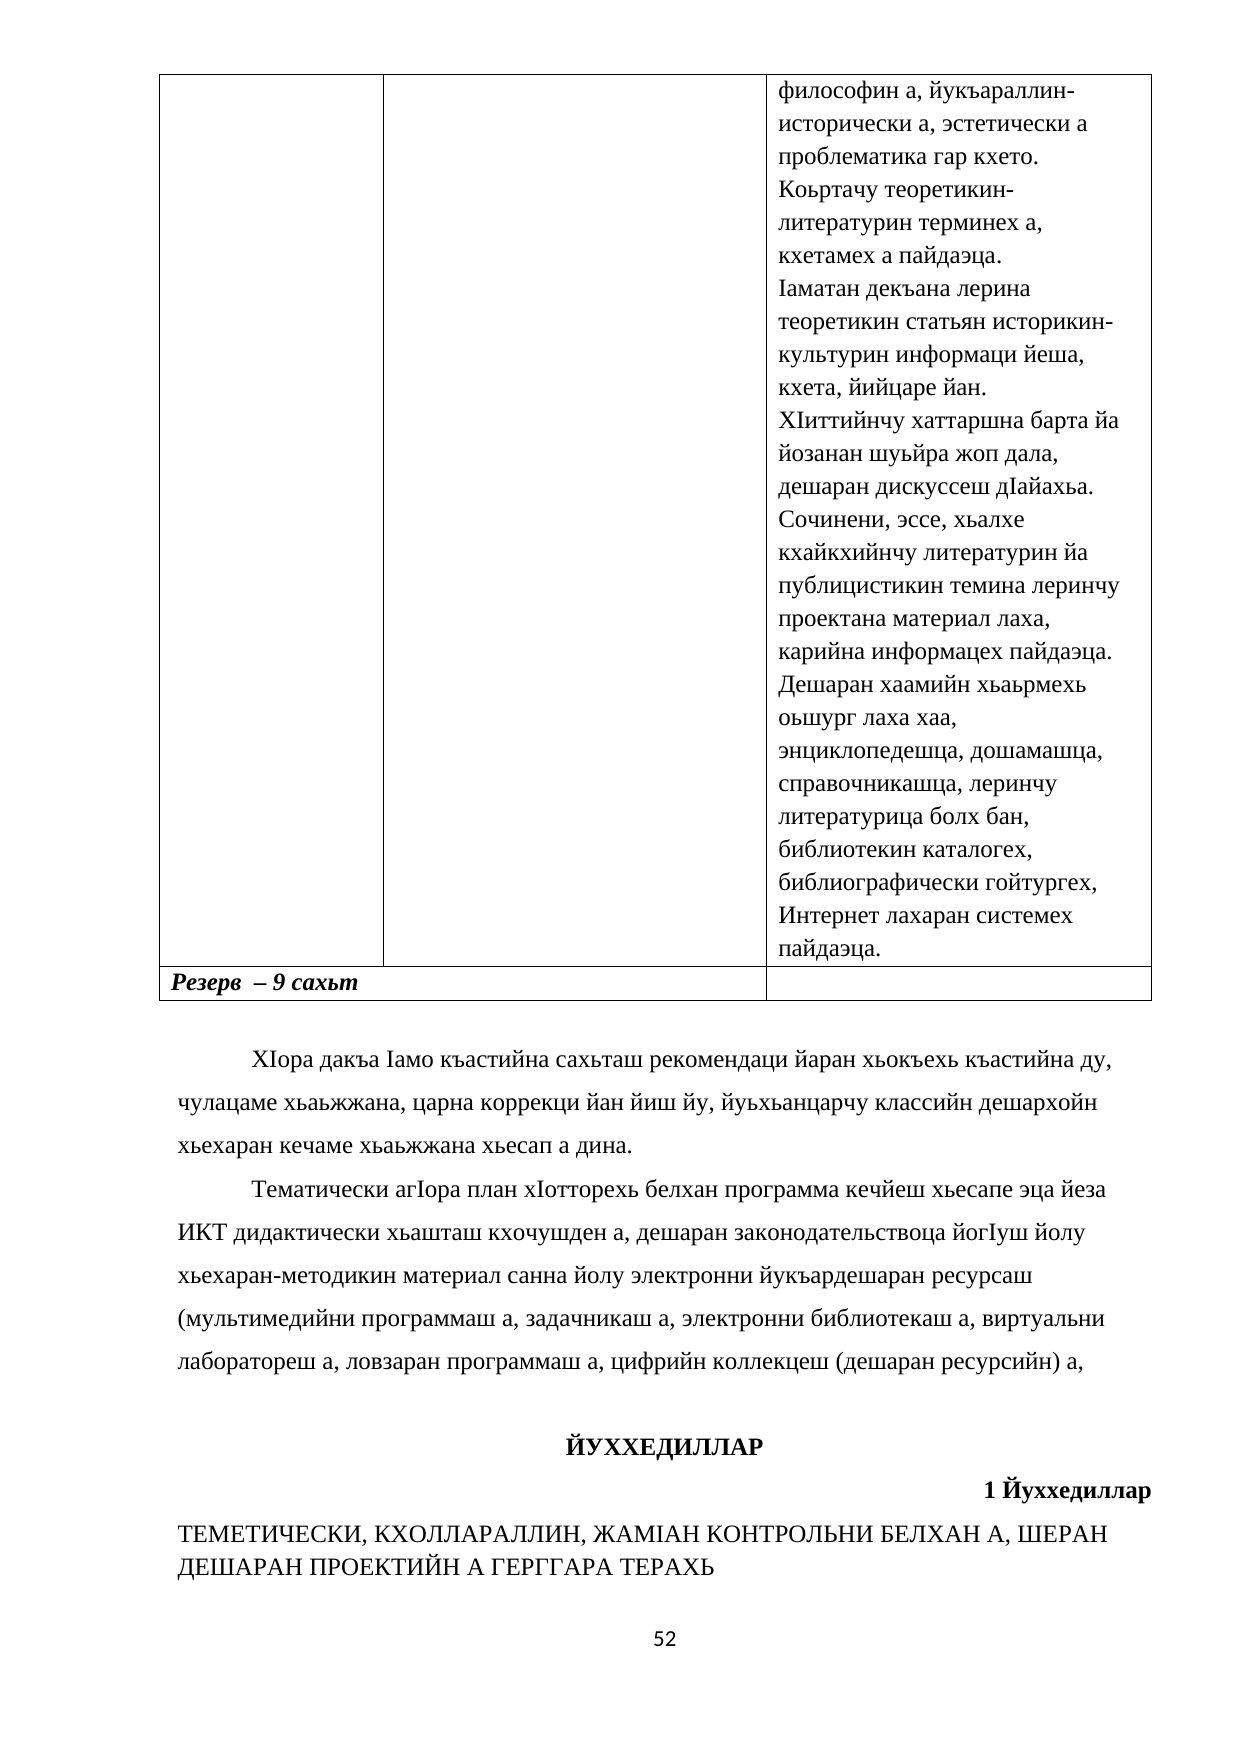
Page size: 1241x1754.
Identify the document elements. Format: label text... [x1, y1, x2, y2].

text ЙУХХЕДИЛЛАР [177, 1432, 1152, 1461]
text теметически, кхоллараллин, жамIан Контрольни белхан а, шеран дешаран проектийн а герггара терахь [177, 1519, 1152, 1580]
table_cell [767, 75, 1151, 966]
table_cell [160, 75, 383, 966]
text ХIора дакъа Iамо къастийна сахьташ рекомендаци йаран хьокъехь къастийна ду, чулацаме хьаьжжана, царна коррекци йан йиш йу, йуьхьанцарчу классийн дешархойн хьехаран кечаме хьаьжжана хьесап а дина. [177, 1044, 1152, 1159]
table_cell Резерв – 9 сахьт [160, 967, 766, 1000]
table_cell [767, 967, 1151, 1000]
text Тематически агIора план хIотторехь белхан программа кечйеш хьесапе эца йеза ИКТ дидактически хьашташ кхочушден а, дешаран законодательствоца йогIуш йолу хьехаран-методикин материал санна йолу электронни йукъардешаран ресурсаш (мультимедийни программаш а, задачникаш а, электронни библиотекаш а, виртуальни лаборатореш а, ловзаран программаш а, цифрийн коллекцеш (дешаран ресурсийн) а, [177, 1174, 1152, 1375]
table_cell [384, 75, 766, 966]
text 1 Йуххедиллар [177, 1476, 1152, 1504]
